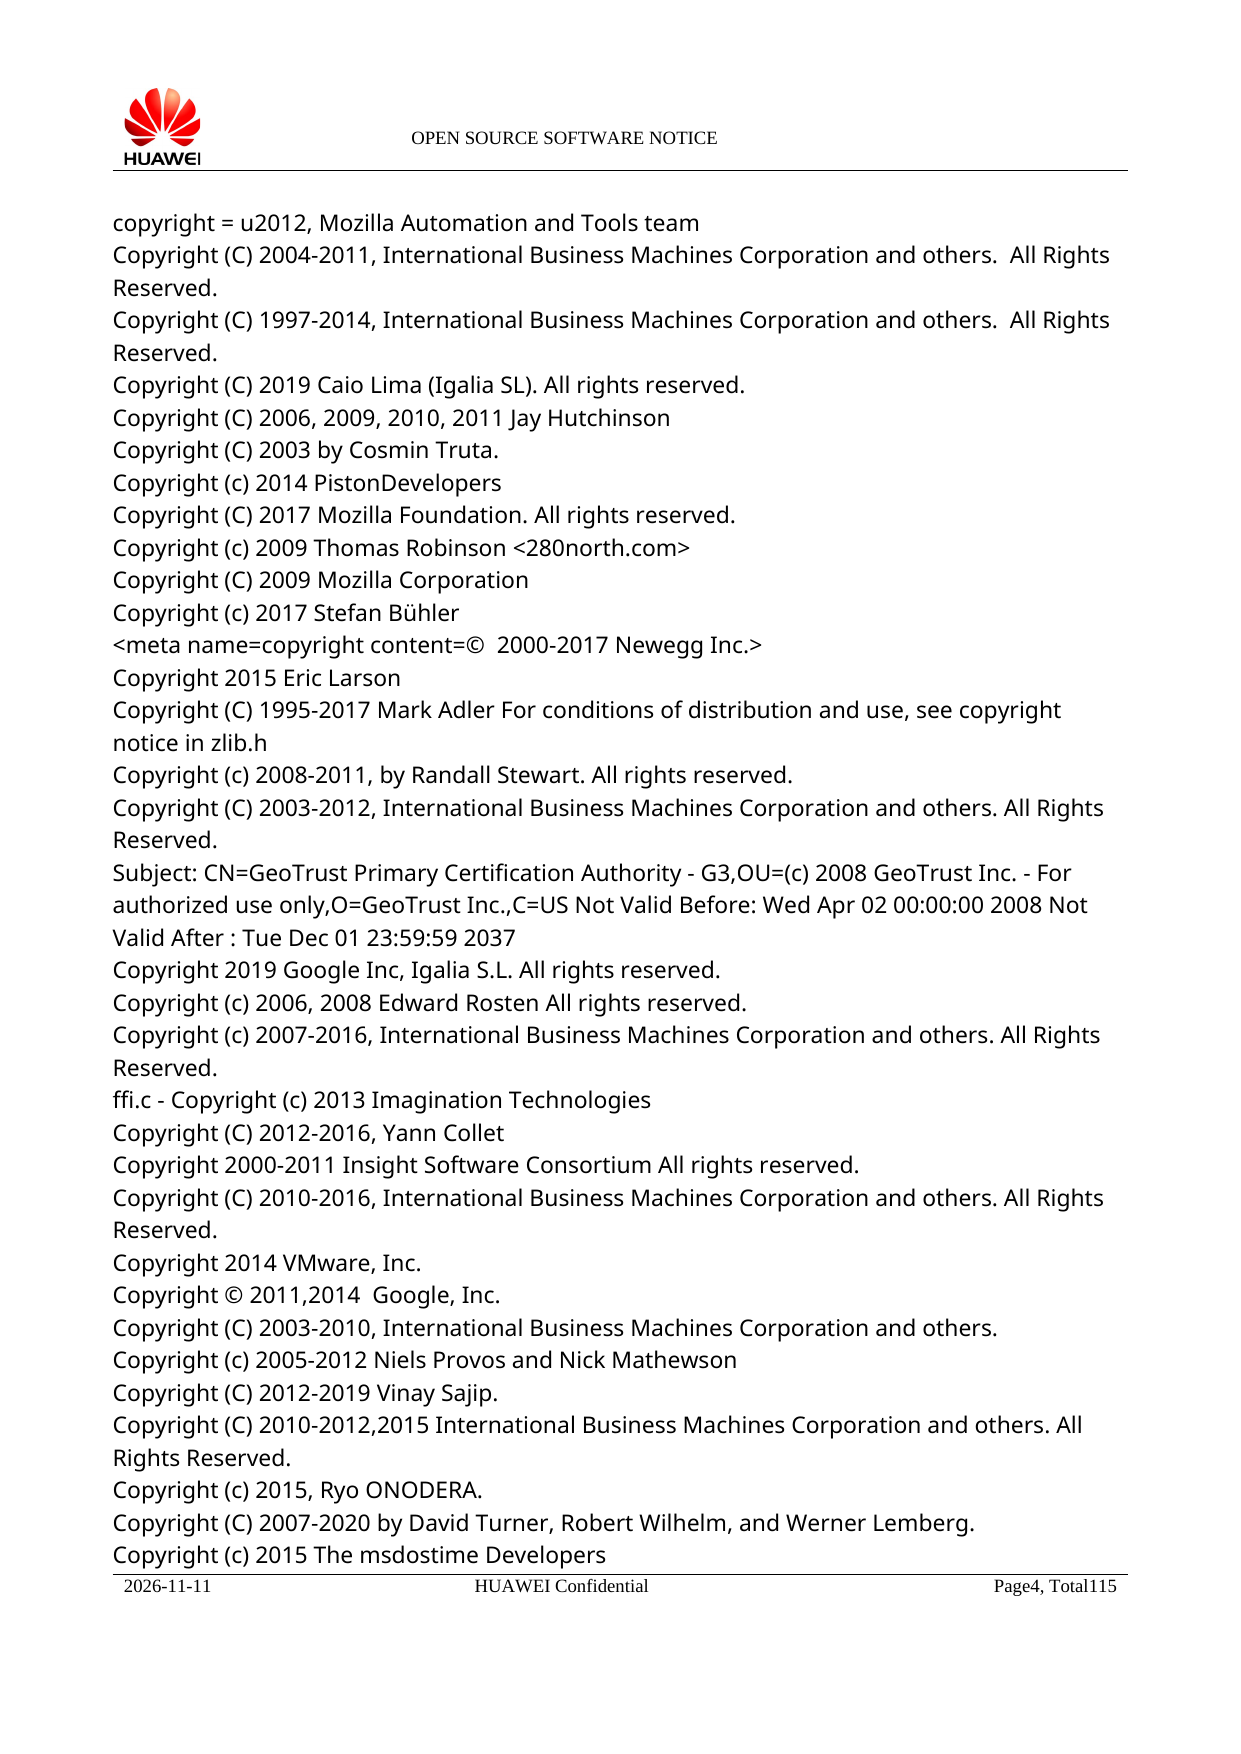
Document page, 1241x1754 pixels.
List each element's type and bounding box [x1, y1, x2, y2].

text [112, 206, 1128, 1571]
picture [124, 88, 201, 165]
